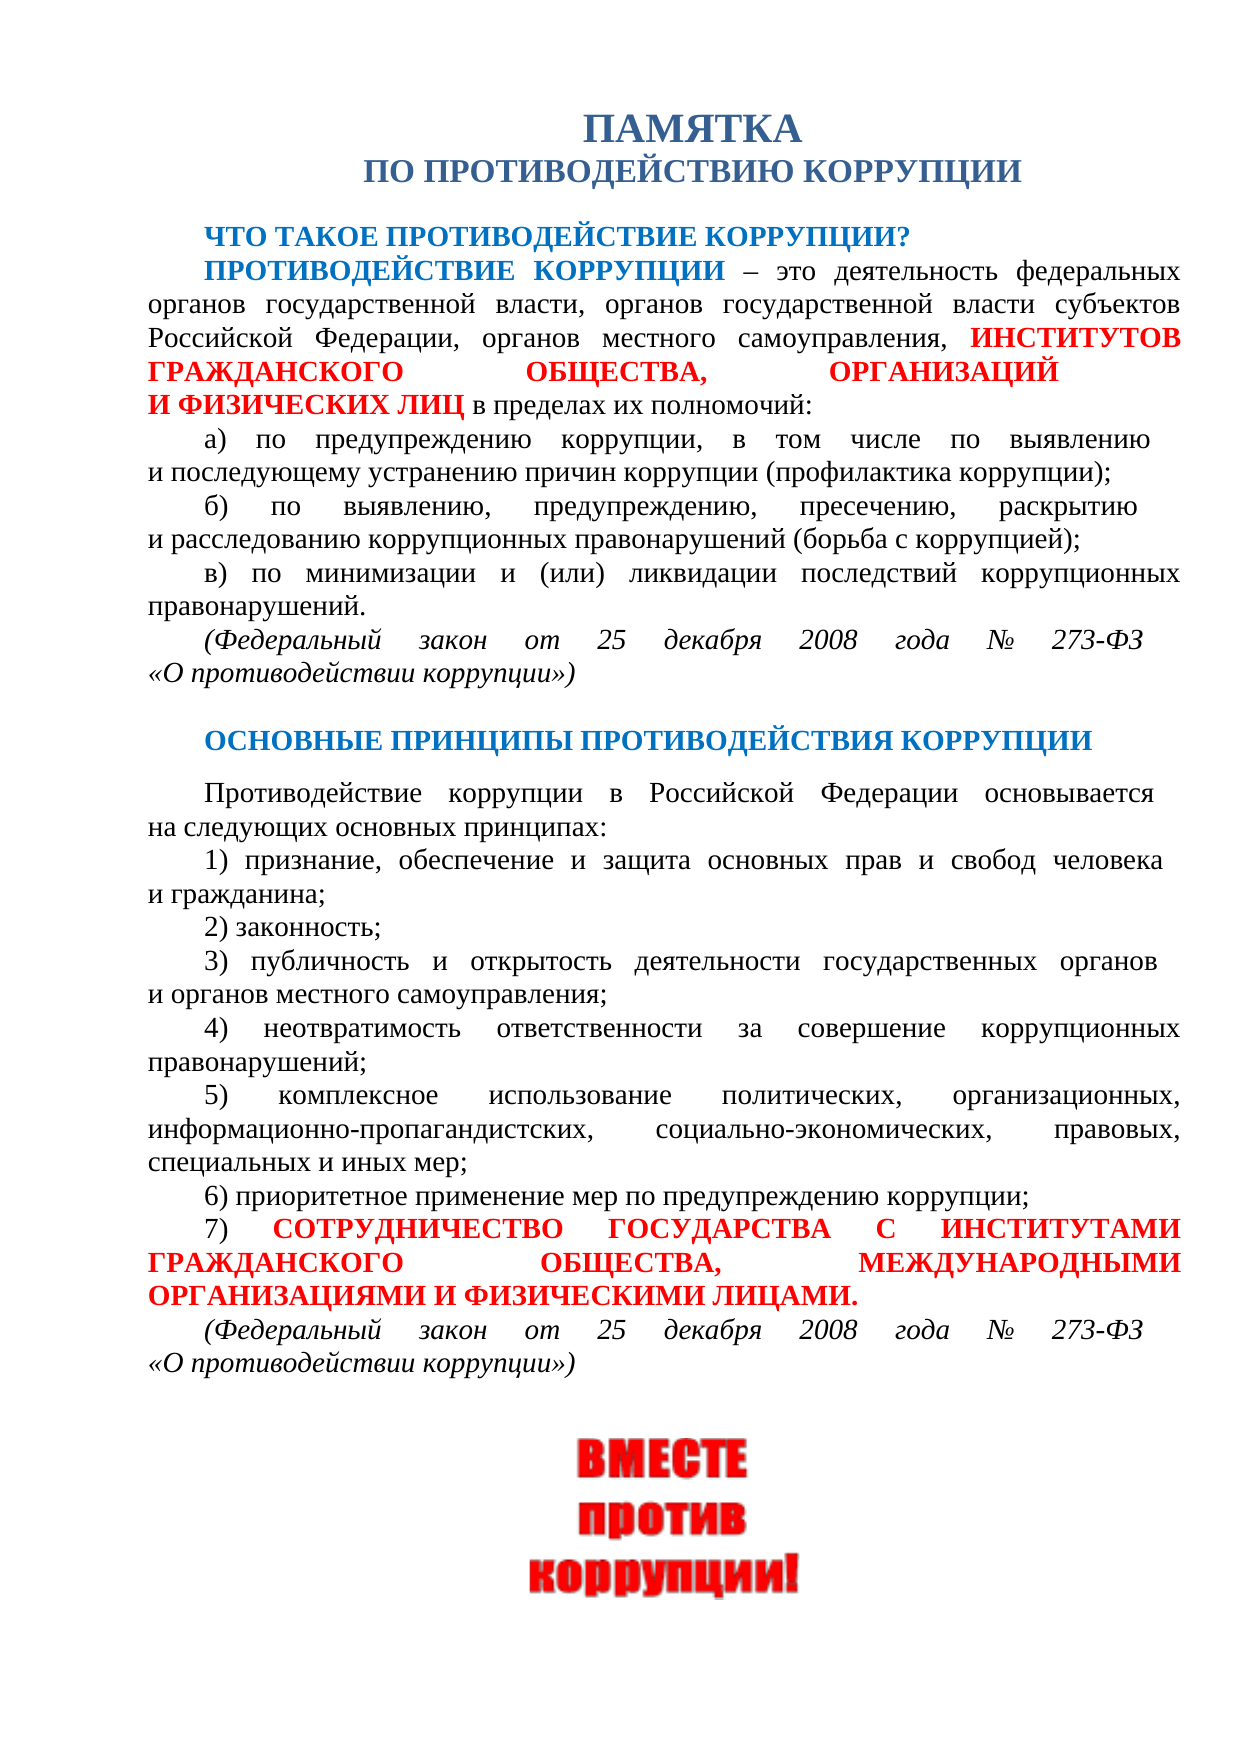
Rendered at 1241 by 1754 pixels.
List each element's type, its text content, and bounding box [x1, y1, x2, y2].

text ОСНОВНЫЕ ПРИНЦИПЫ ПРОТИВОДЕЙСТВИЯ КОРРУПЦИИ [148, 723, 1181, 756]
text ПРОТИВОДЕЙСТВИЕ КОРРУПЦИИ – это деятельность федеральных органов государственной власти, органов государственной власти субъектов Российской Федерации, органов местного самоуправления, ИНСТИТУТОВ ГРАЖДАНСКОГО ОБЩЕСТВА, ОРГАНИЗАЦИЙ И ФИЗИЧЕСКИХ ЛИЦ в пределах их полномочий: [148, 253, 1181, 421]
text б) по выявлению, предупреждению, пресечению, раскрытию и расследованию коррупционных правонарушений (борьба с коррупцией); [148, 488, 1181, 555]
text Противодействие коррупции в Российской Федерации основывается на следующих основных принципах: [148, 775, 1181, 842]
text ПАМЯТКА [148, 103, 1181, 151]
text 7) СОТРУДНИЧЕСТВО ГОСУДАРСТВА С ИНСТИТУТАМИ ГРАЖДАНСКОГО ОБЩЕСТВА, МЕЖДУНАРОДНЫМИ ОРГАНИЗАЦИЯМИ И ФИЗИЧЕСКИМИ ЛИЦАМИ. [148, 1211, 1181, 1312]
text в) по минимизации и (или) ликвидации последствий коррупционных правонарушений. [148, 555, 1181, 622]
text (Федеральный закон от 25 декабря 2008 года № 273-ФЗ «О противодействии коррупции») [148, 622, 1181, 689]
text 6) приоритетное применение мер по предупреждению коррупции; [148, 1178, 1181, 1211]
text (Федеральный закон от 25 декабря 2008 года № 273-ФЗ «О противодействии коррупции») [148, 1312, 1181, 1379]
text 3) публичность и открытость деятельности государственных органов и органов местного самоуправления; [148, 943, 1181, 1010]
text ПО ПРОТИВОДЕЙСТВИЮ КОРРУПЦИИ [148, 151, 1181, 190]
text 2) законность; [148, 909, 1181, 943]
text ЧТО ТАКОЕ ПРОТИВОДЕЙСТВИЕ КОРРУПЦИИ? [148, 219, 1181, 253]
picture [529, 1438, 800, 1600]
text 4) неотвратимость ответственности за совершение коррупционных правонарушений; [148, 1010, 1181, 1077]
text а) по предупреждению коррупции, в том числе по выявлению и последующему устранению причин коррупции (профилактика коррупции); [148, 421, 1181, 488]
text 1) признание, обеспечение и защита основных прав и свобод человека и гражданина; [148, 842, 1181, 909]
text 5) комплексное использование политических, организационных, информационно-пропагандистских, социально-экономических, правовых, специальных и иных мер; [148, 1077, 1181, 1178]
